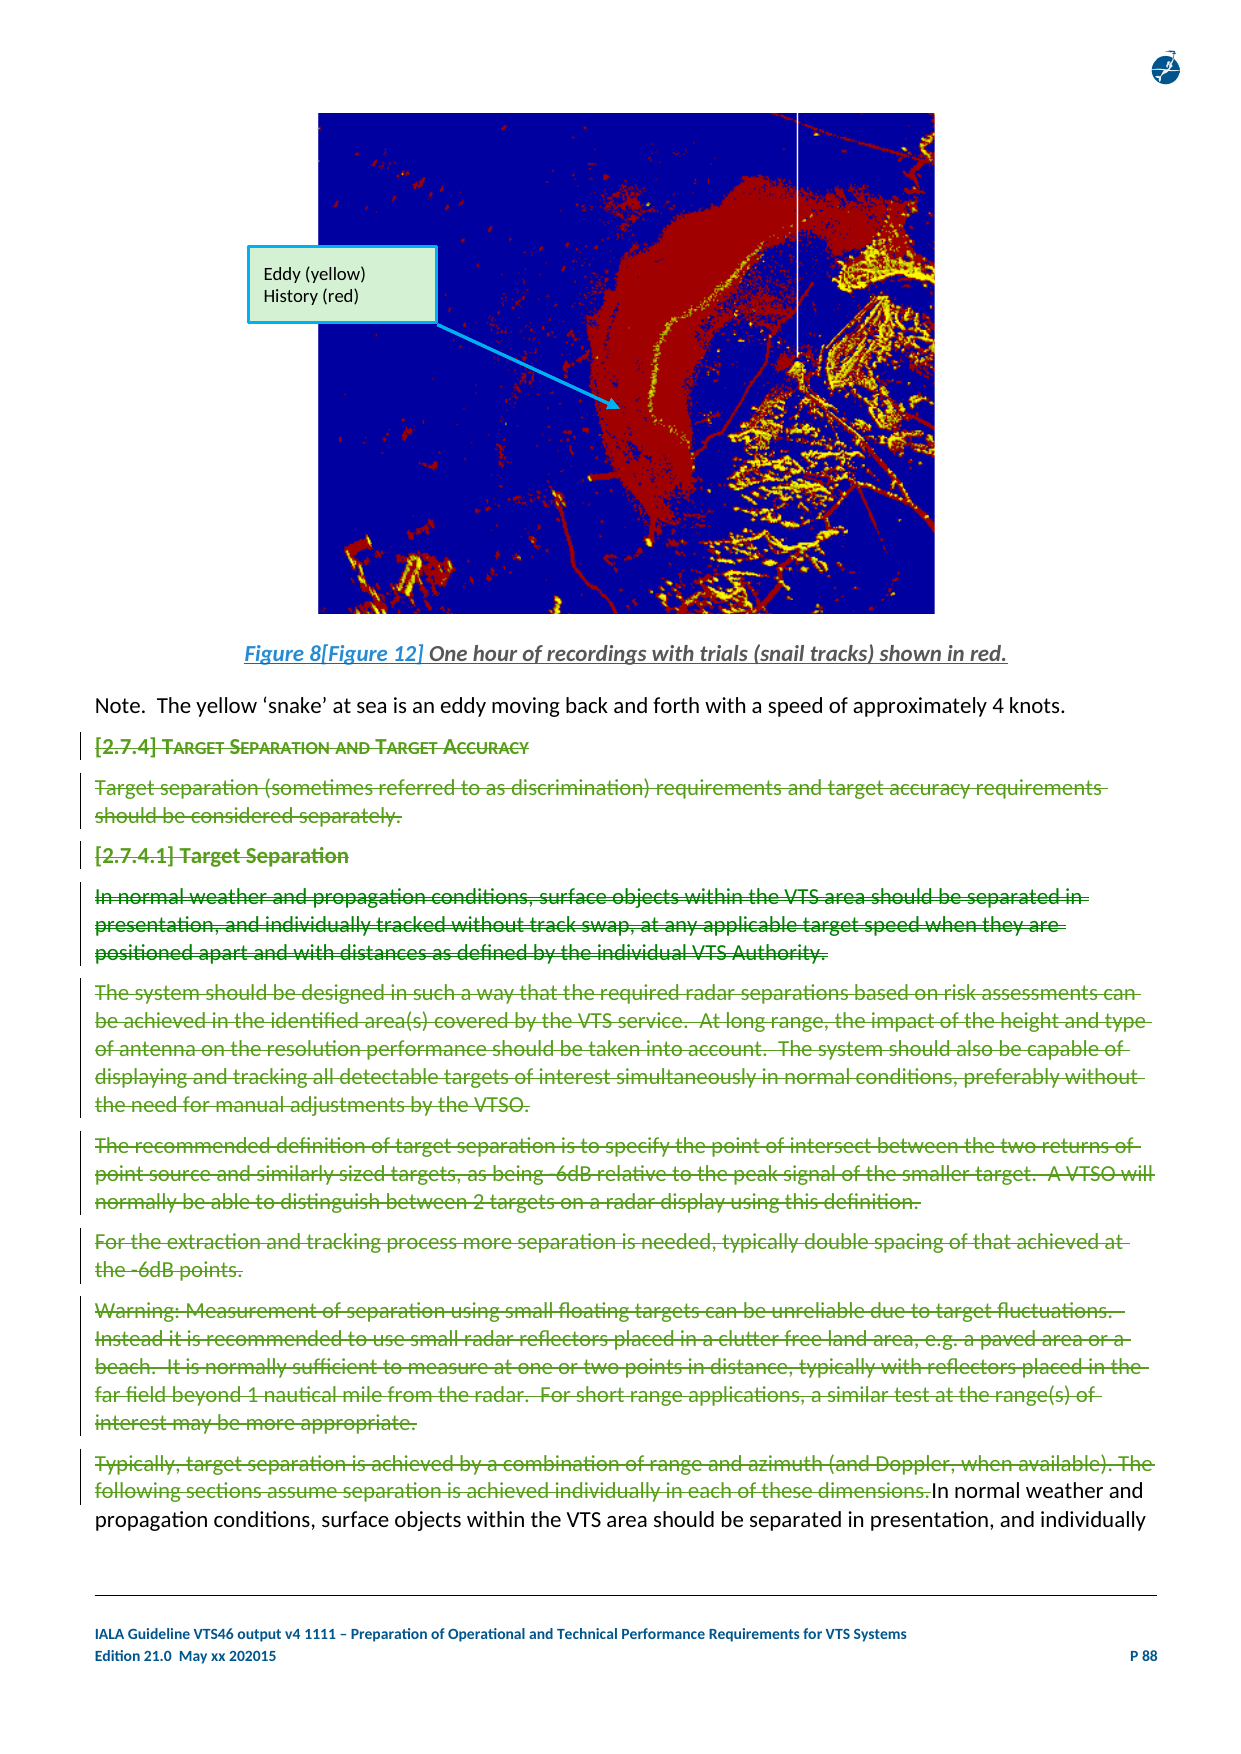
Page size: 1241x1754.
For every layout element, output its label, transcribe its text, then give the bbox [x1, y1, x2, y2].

picture [1120, 0, 1239, 119]
text One hour of recordings with trials (snail tracks) shown in red. [94, 639, 1157, 667]
picture [317, 113, 935, 614]
text Note. The yellow ‘snake’ at sea is an eddy moving back and forth with a speed of approximately 4 knots. [94, 692, 1157, 720]
